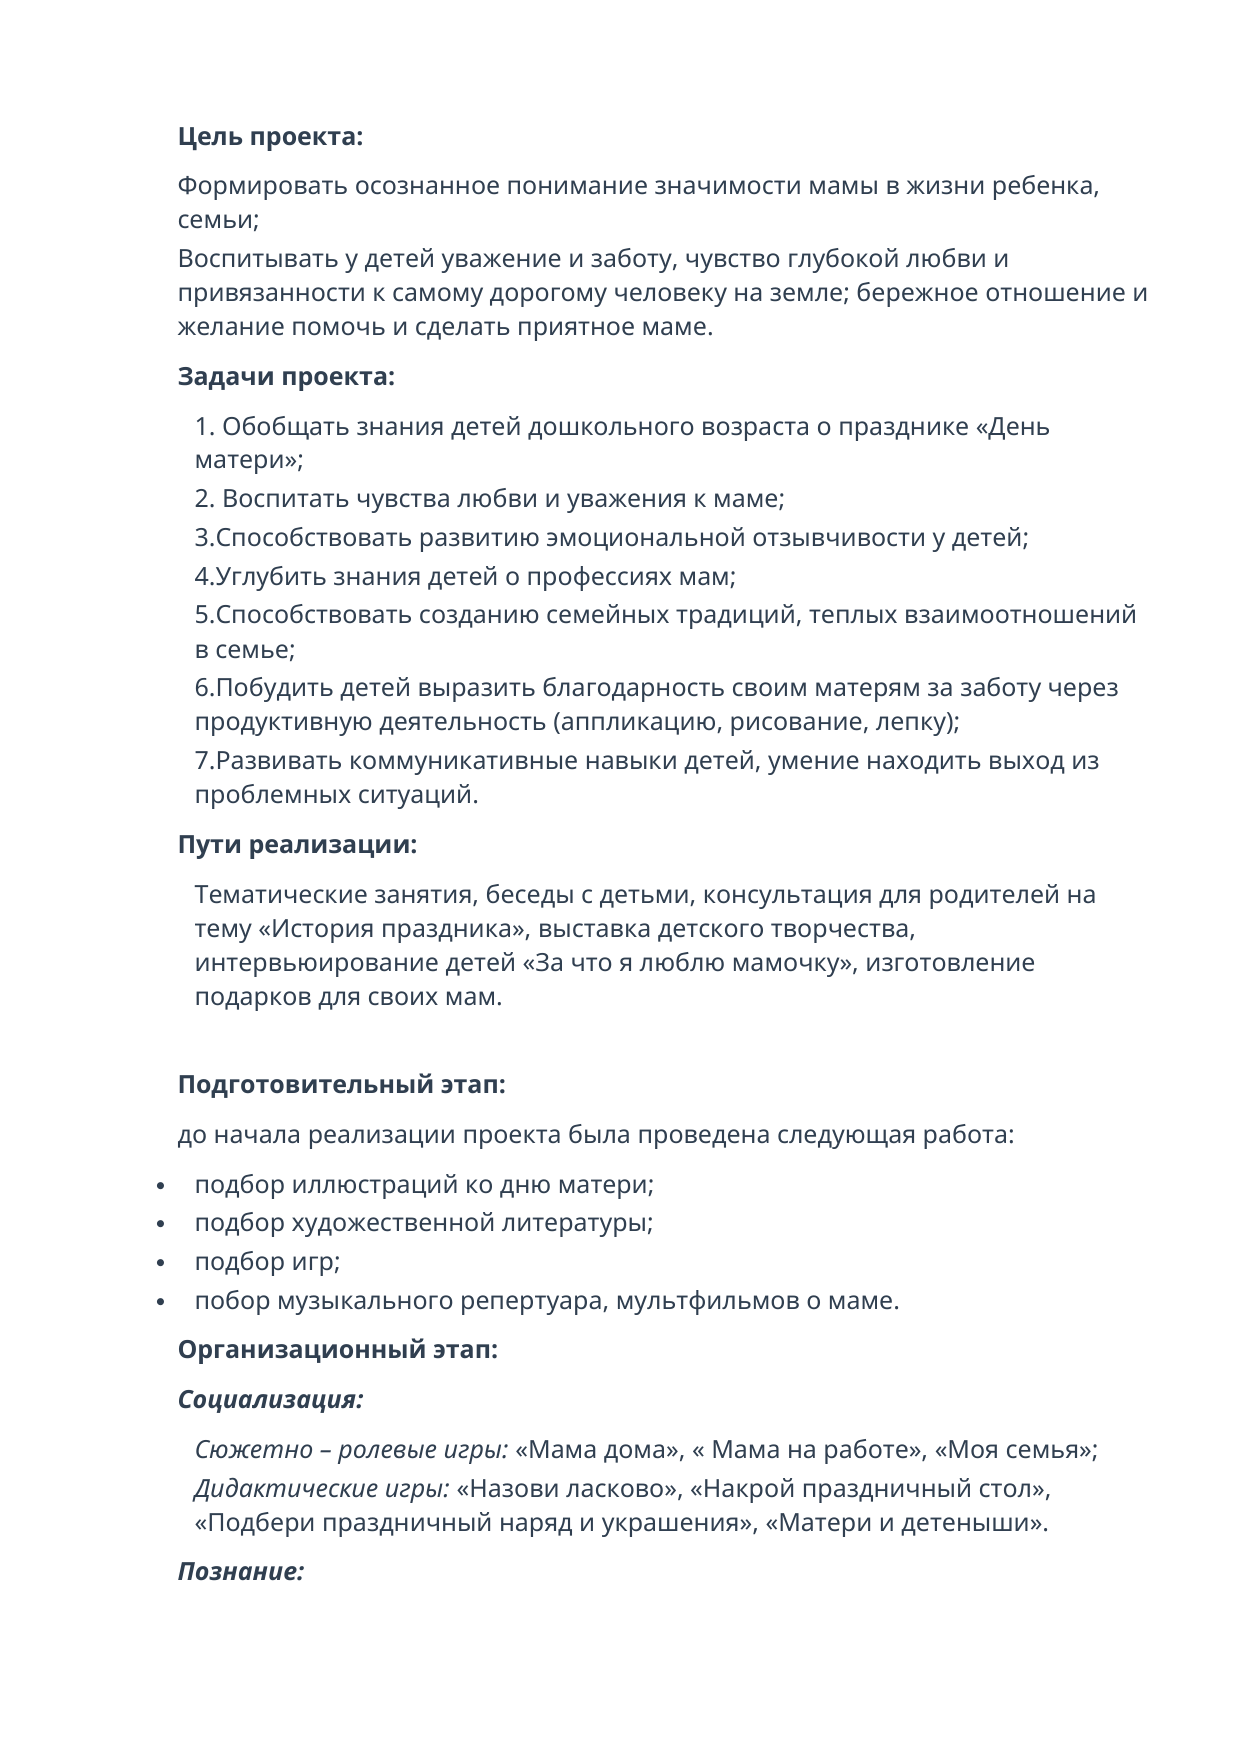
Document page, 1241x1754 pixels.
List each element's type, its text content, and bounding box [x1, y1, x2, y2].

list побор музыкального репертуара, мультфильмов о маме. [157, 1282, 1152, 1317]
text 5.Способствовать созданию семейных традиций, теплых взаимоотношений в семье; [194, 597, 1152, 665]
text Задачи проекта: [177, 358, 1152, 392]
text 6.Побудить детей выразить благодарность своим матерям за заботу через продуктивную деятельность (аппликацию, рисование, лепку); [194, 670, 1152, 738]
text 3.Способствовать развитию эмоциональной отзывчивости у детей; [194, 520, 1152, 554]
text 4.Углубить знания детей о профессиях мам; [194, 558, 1152, 592]
text до начала реализации проекта была проведена следующая работа: [177, 1117, 1152, 1151]
text Тематические занятия, беседы с детьми, консультация для родителей на тему «История праздника», выставка детского творчества, интервьюирование детей «За что я люблю мамочку», изготовление подарков для своих мам. [194, 876, 1152, 1012]
list подбор игр; [157, 1244, 1152, 1278]
text Познание: [177, 1554, 1152, 1588]
text 2. Воспитать чувства любви и уважения к маме; [194, 481, 1152, 515]
text Цель проекта: [177, 118, 1152, 152]
text Организационный этап: [177, 1332, 1152, 1366]
text Сюжетно – ролевые игры: «Мама дома», « Мама на работе», «Моя семья»; [194, 1432, 1152, 1466]
text 7.Развивать коммуникативные навыки детей, умение находить выход из проблемных ситуаций. [194, 743, 1152, 811]
text Воспитывать у детей уважение и заботу, чувство глубокой любви и привязанности к самому дорогому человеку на земле; бережное отношение и желание помочь и сделать приятное маме. [177, 241, 1152, 343]
text Формировать осознанное понимание значимости мамы в жизни ребенка, семьи; [177, 168, 1152, 236]
text Социализация: [177, 1382, 1152, 1416]
list подбор иллюстраций ко дню матери; [157, 1166, 1152, 1200]
text Пути реализации: [177, 827, 1152, 861]
text Дидактические игры: «Назови ласково», «Накрой праздничный стол», «Подбери праздничный наряд и украшения», «Матери и детеныши». [194, 1470, 1152, 1538]
text 1. Обобщать знания детей дошкольного возраста о празднике «День матери»; [194, 408, 1152, 476]
text Подготовительный этап: [177, 1067, 1152, 1101]
list подбор художественной литературы; [157, 1205, 1152, 1239]
